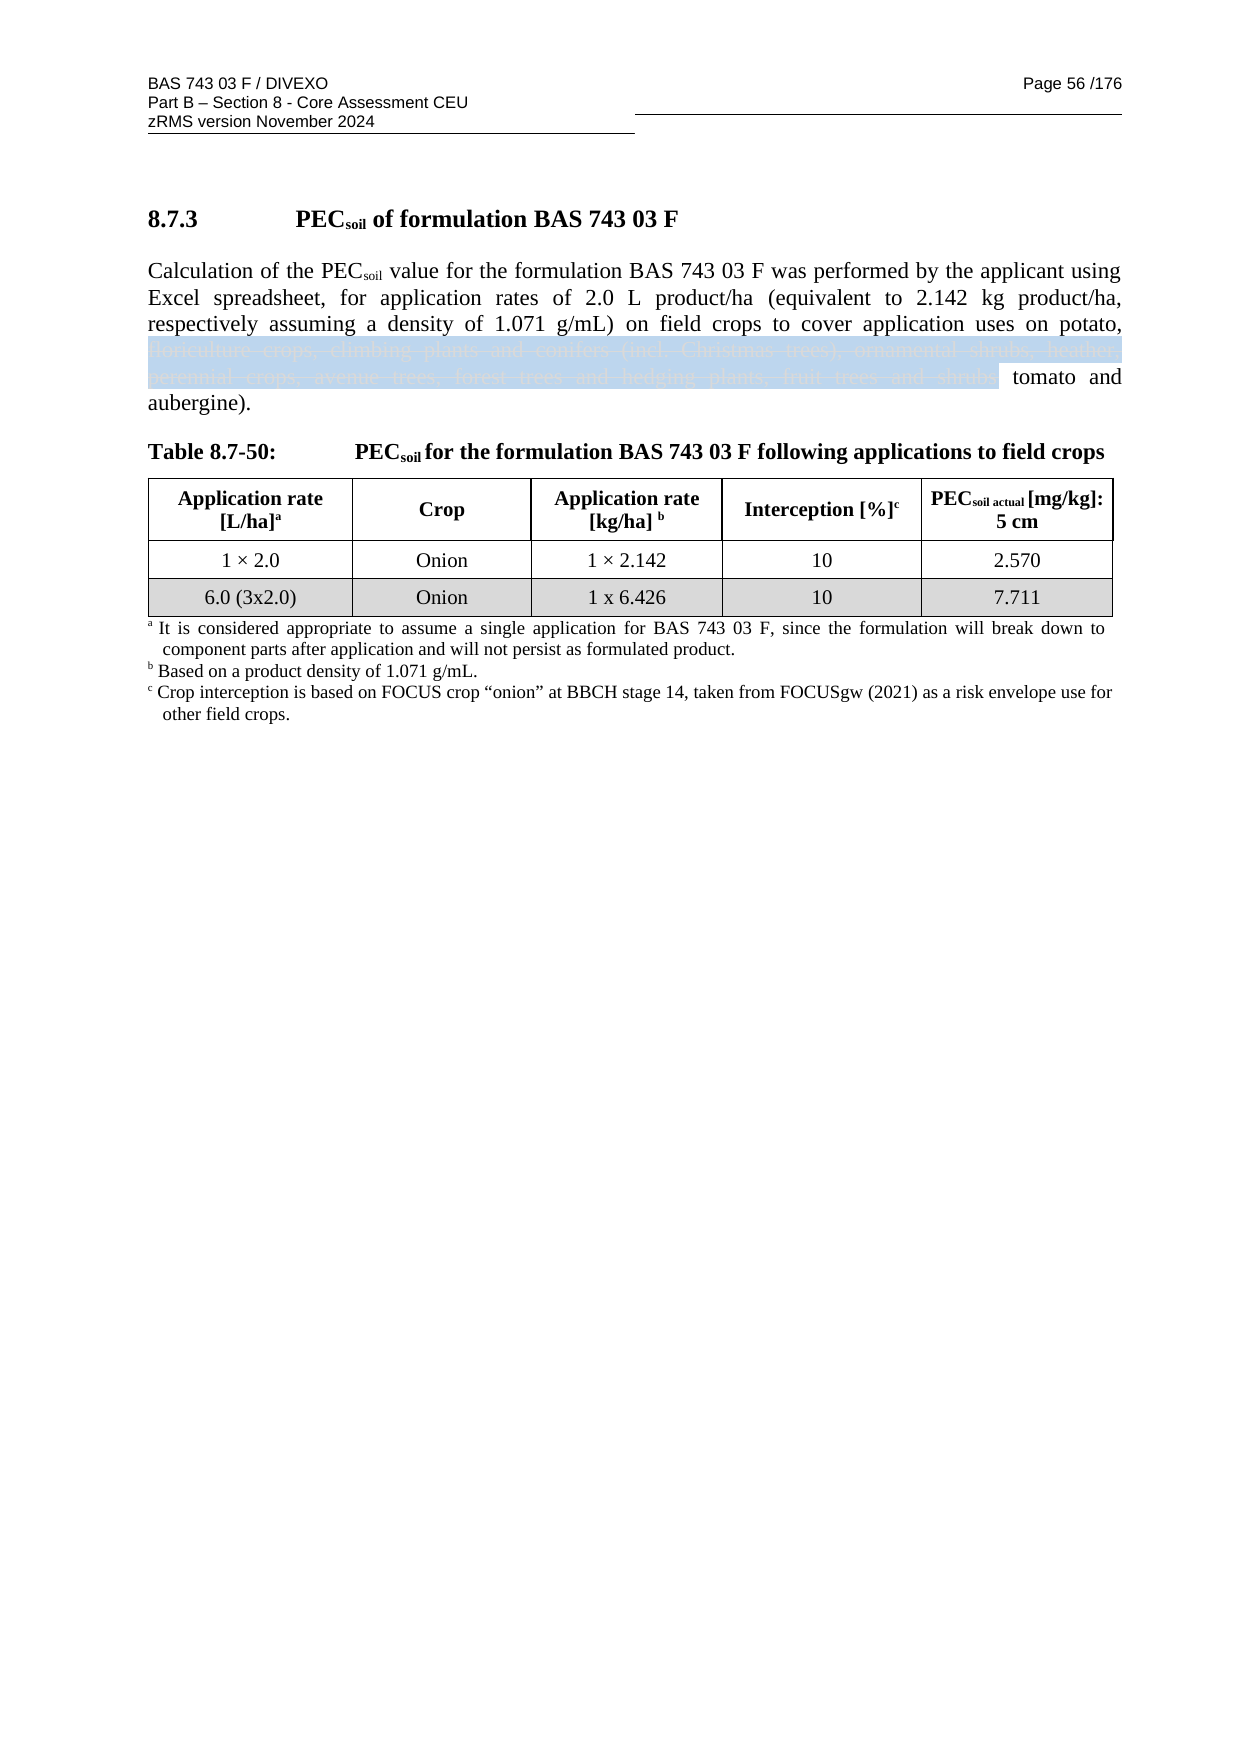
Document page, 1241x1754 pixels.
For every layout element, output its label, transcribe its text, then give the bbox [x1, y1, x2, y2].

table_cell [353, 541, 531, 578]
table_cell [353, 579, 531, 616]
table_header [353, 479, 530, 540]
text b Based on a product density of 1.071 g/mL. [148, 660, 1107, 681]
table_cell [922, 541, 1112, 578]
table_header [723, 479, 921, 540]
text Calculation of the PECsoil value for the formulation BAS 743 03 F was performed by the applicant using Excel spreadsheet, for application rates of 2.0 L product/ha (equivalent to 2.142 kg product/ha, respectively assuming a density of 1.071 g/mL) on field crops to cover application uses on potato, floriculture crops, climbing plants and conifers (incl. Christmas trees), ornamental shrubs, heather, perennial crops, avenue trees, forest trees and hedging plants, fruit trees and shrubs tomato and aubergine). [148, 257, 1122, 336]
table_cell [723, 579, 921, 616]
text Calculation of the PECsoil value for the formulation BAS 743 03 F was performed by the applicant using Excel spreadsheet, for application rates of 2.0 L product/ha (equivalent to 2.142 kg product/ha, respectively assuming a density of 1.071 g/mL) on field crops to cover application uses on potato, floriculture crops, climbing plants and conifers (incl. Christmas trees), ornamental shrubs, heather, perennial crops, avenue trees, forest trees and hedging plants, fruit trees and shrubs tomato and aubergine). [148, 363, 1122, 416]
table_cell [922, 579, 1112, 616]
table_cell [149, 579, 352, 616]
text Table -: PECsoil for the formulation BAS 743 03 F following applications to field crops [148, 436, 1122, 465]
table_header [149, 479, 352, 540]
text a It is considered appropriate to assume a single application for BAS 743 03 F, since the formulation will break down to component parts after application and will not persist as formulated product. [148, 617, 1107, 660]
subtitle PECsoil of formulation BAS 743 03 F [148, 204, 1122, 232]
text c Crop interception is based on FOCUS crop “onion” at BBCH stage 14, taken from FOCUSgw (2021) as a risk envelope use for other field crops. [148, 681, 1122, 724]
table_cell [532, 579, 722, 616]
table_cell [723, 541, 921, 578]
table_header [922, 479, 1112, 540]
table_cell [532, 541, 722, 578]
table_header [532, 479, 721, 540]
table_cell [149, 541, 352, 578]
